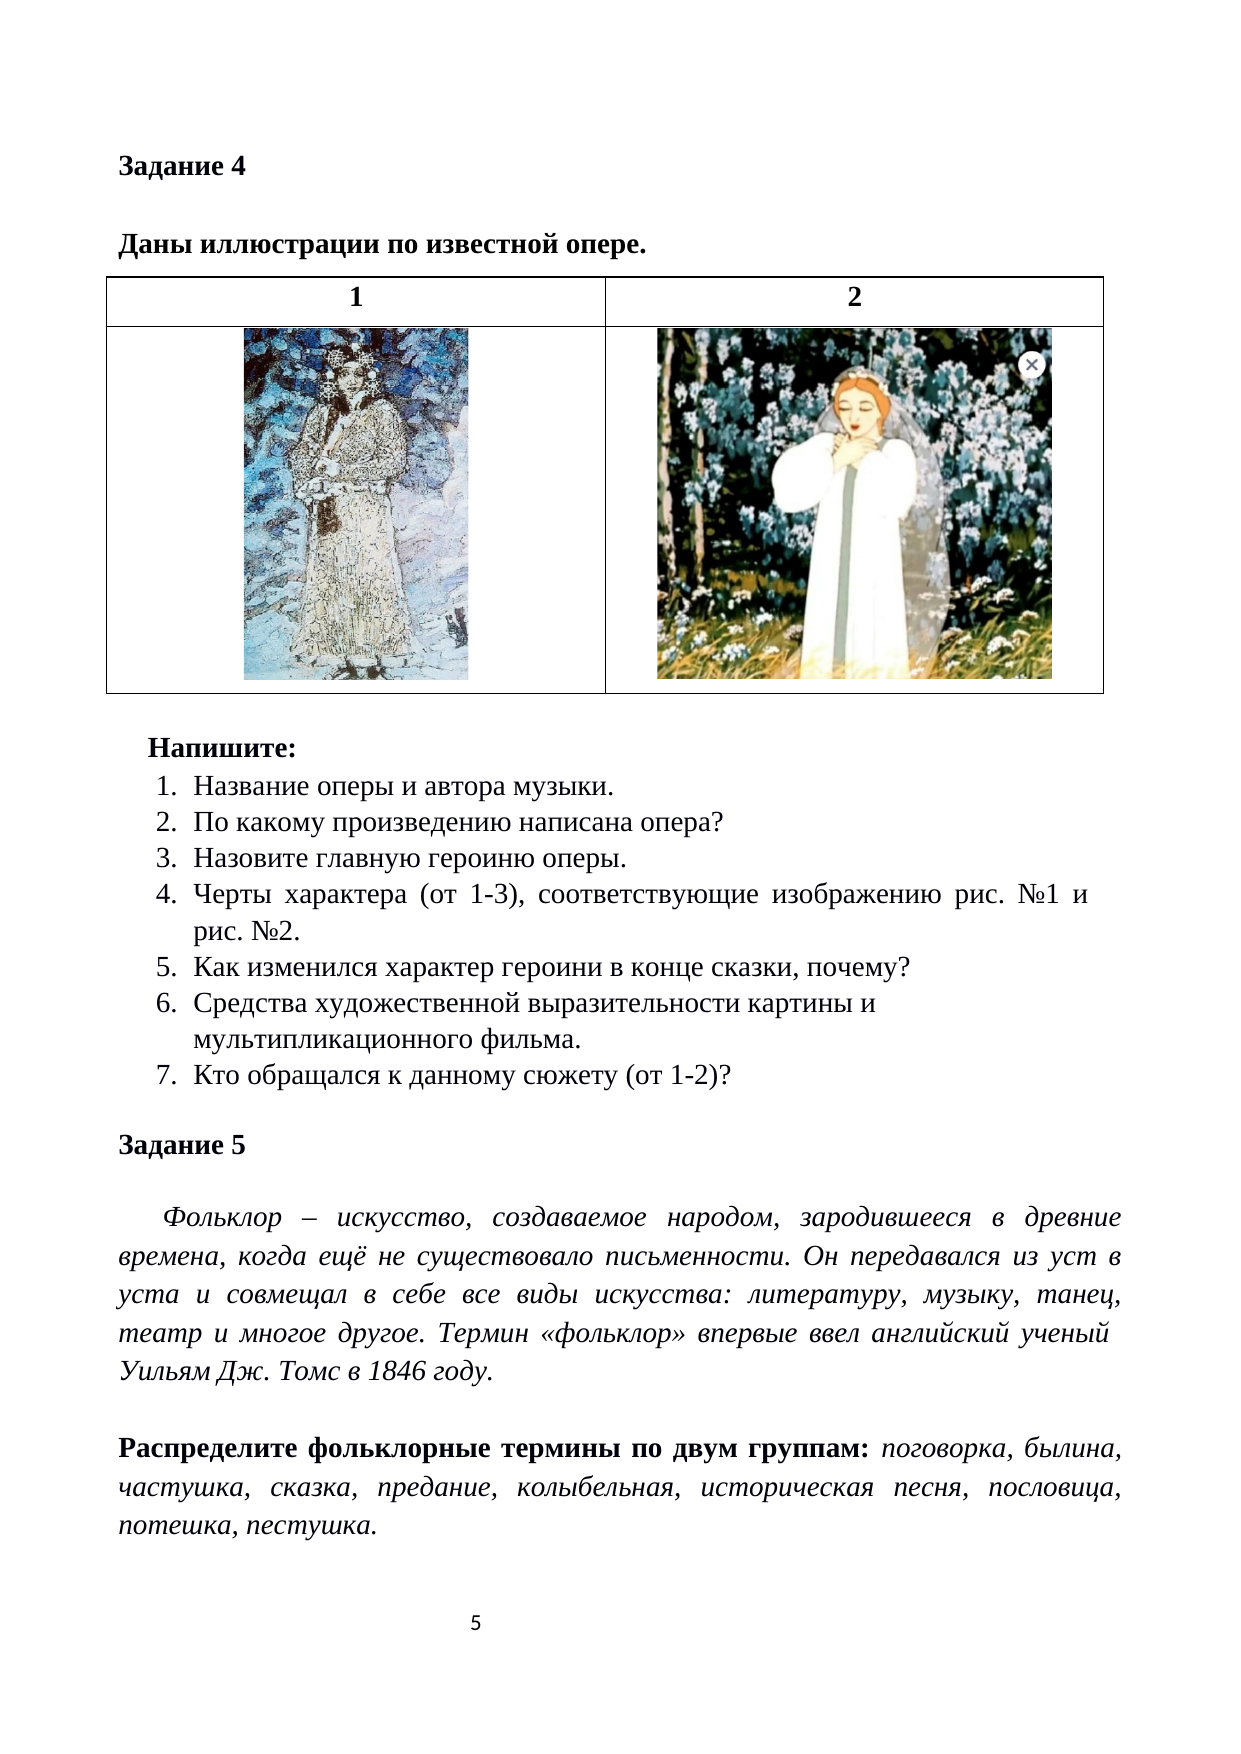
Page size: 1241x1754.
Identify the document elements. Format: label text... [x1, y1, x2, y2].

list Средства художественной выразительности картины и мультипликационного фильма. [156, 985, 1122, 1055]
text Распределите фольклорные термины по двум группам: поговорка, былина, частушка, сказка, предание, колыбельная, историческая песня, пословица, потешка, пестушка. [118, 1430, 1122, 1541]
text Задание 5 [118, 1127, 1122, 1161]
text Напишите: [148, 730, 1122, 763]
text Фольклор – искусство, создаваемое народом, зародившееся в древние времена, когда ещё не существовало письменности. Он передавался из уст в уста и совмещал в себе все виды искусства: литературу, музыку, танец, театр и многое другое. Термин «фольклор» впервые ввел английский ученый Уильям Дж. Томс в 1846 году. [118, 1199, 1122, 1387]
picture [657, 328, 1052, 679]
list Назовите главную героиню оперы. [156, 841, 1122, 874]
picture [243, 328, 469, 680]
text Даны иллюстрации по известной опере. [118, 226, 1122, 260]
table_header 1 [107, 278, 605, 326]
table_cell [606, 327, 1103, 692]
list Черты характера (от 1-3), соответствующие изображению рис. №1 и рис. №2. [156, 877, 1122, 946]
list Название оперы и автора музыки. [156, 768, 1122, 802]
list По какому произведению написана опера? [156, 804, 1122, 838]
table_header 2 [606, 278, 1103, 326]
list Кто обращался к данному сюжету (от 1-2)? [156, 1057, 1122, 1091]
text Задание 4 [118, 148, 1122, 181]
table_cell [107, 327, 605, 692]
list Как изменился характер героини в конце сказки, почему? [156, 949, 1122, 982]
